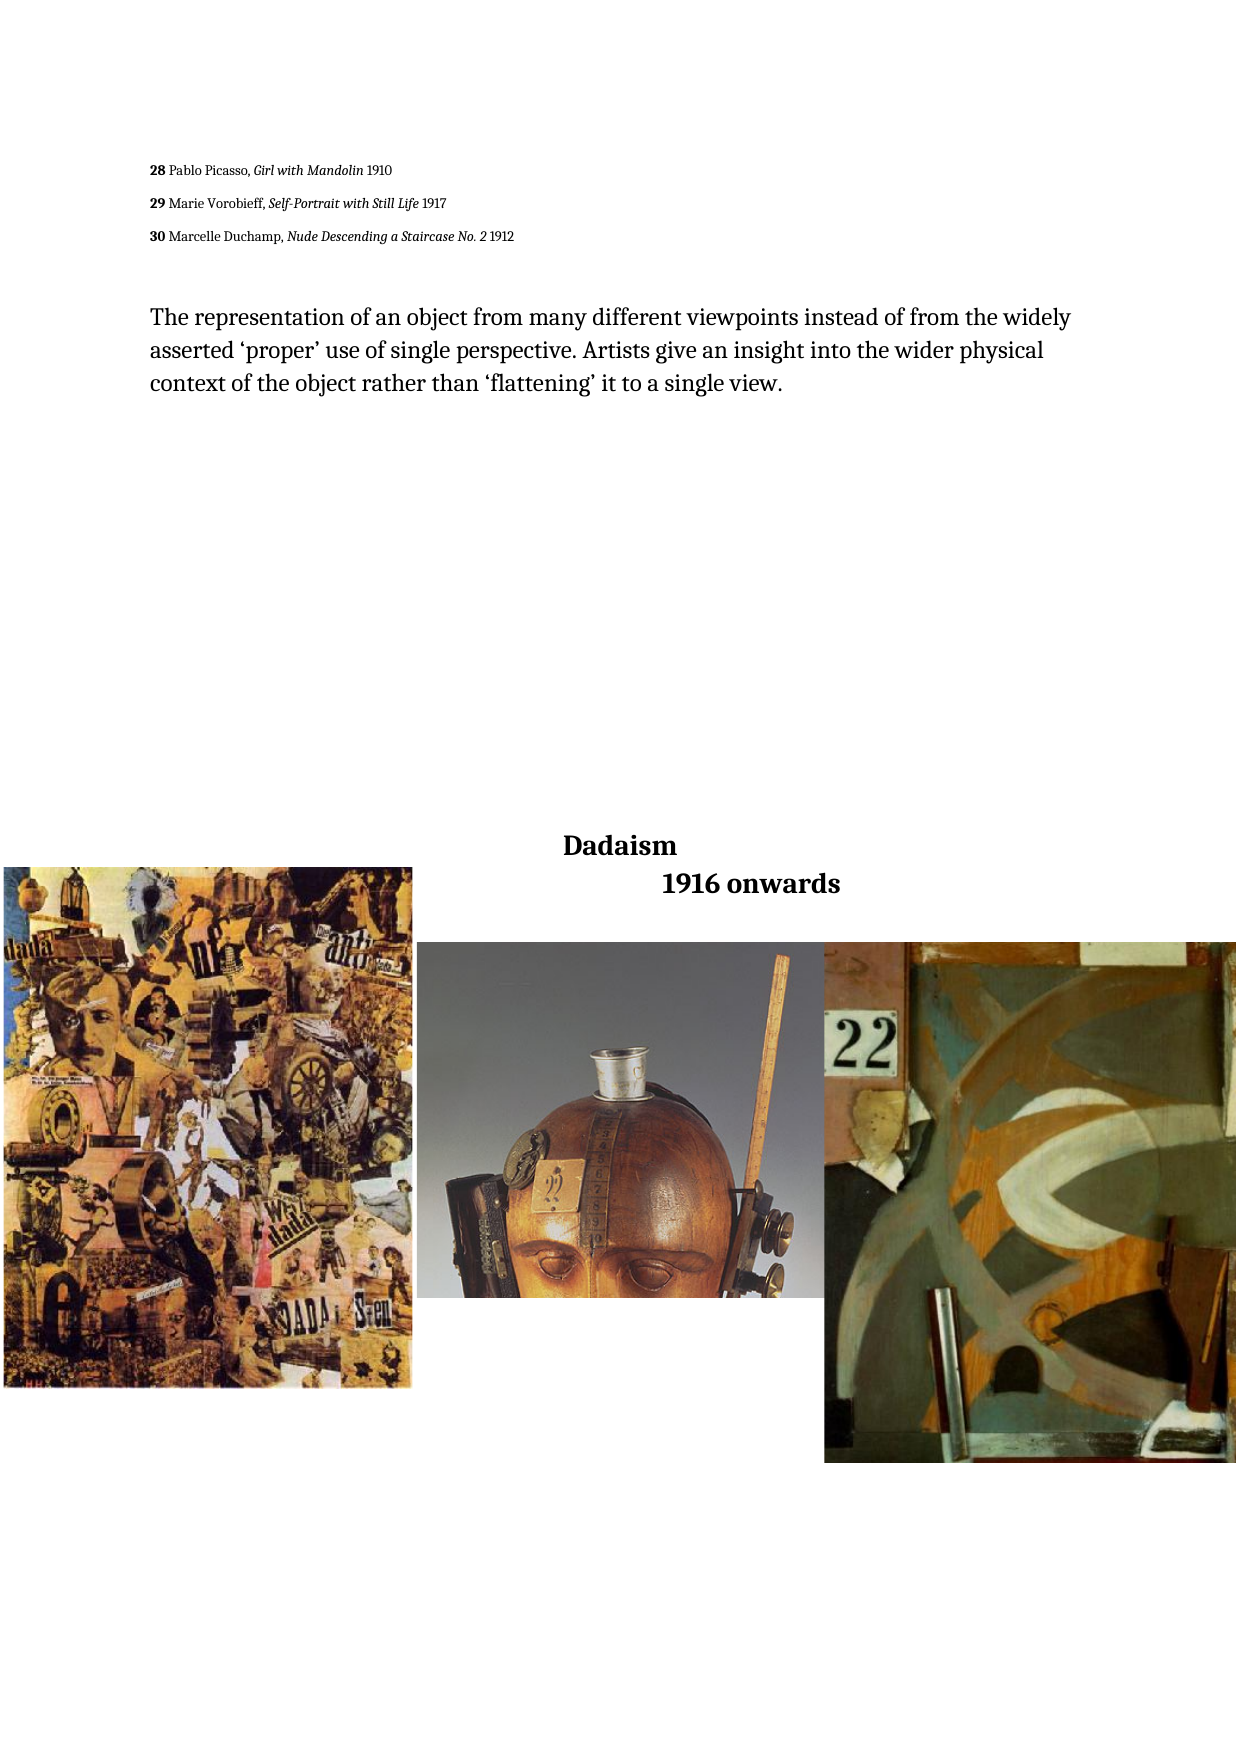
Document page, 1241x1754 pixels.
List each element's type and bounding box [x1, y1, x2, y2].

picture [0, 111, 413, 631]
picture [416, 186, 1240, 571]
